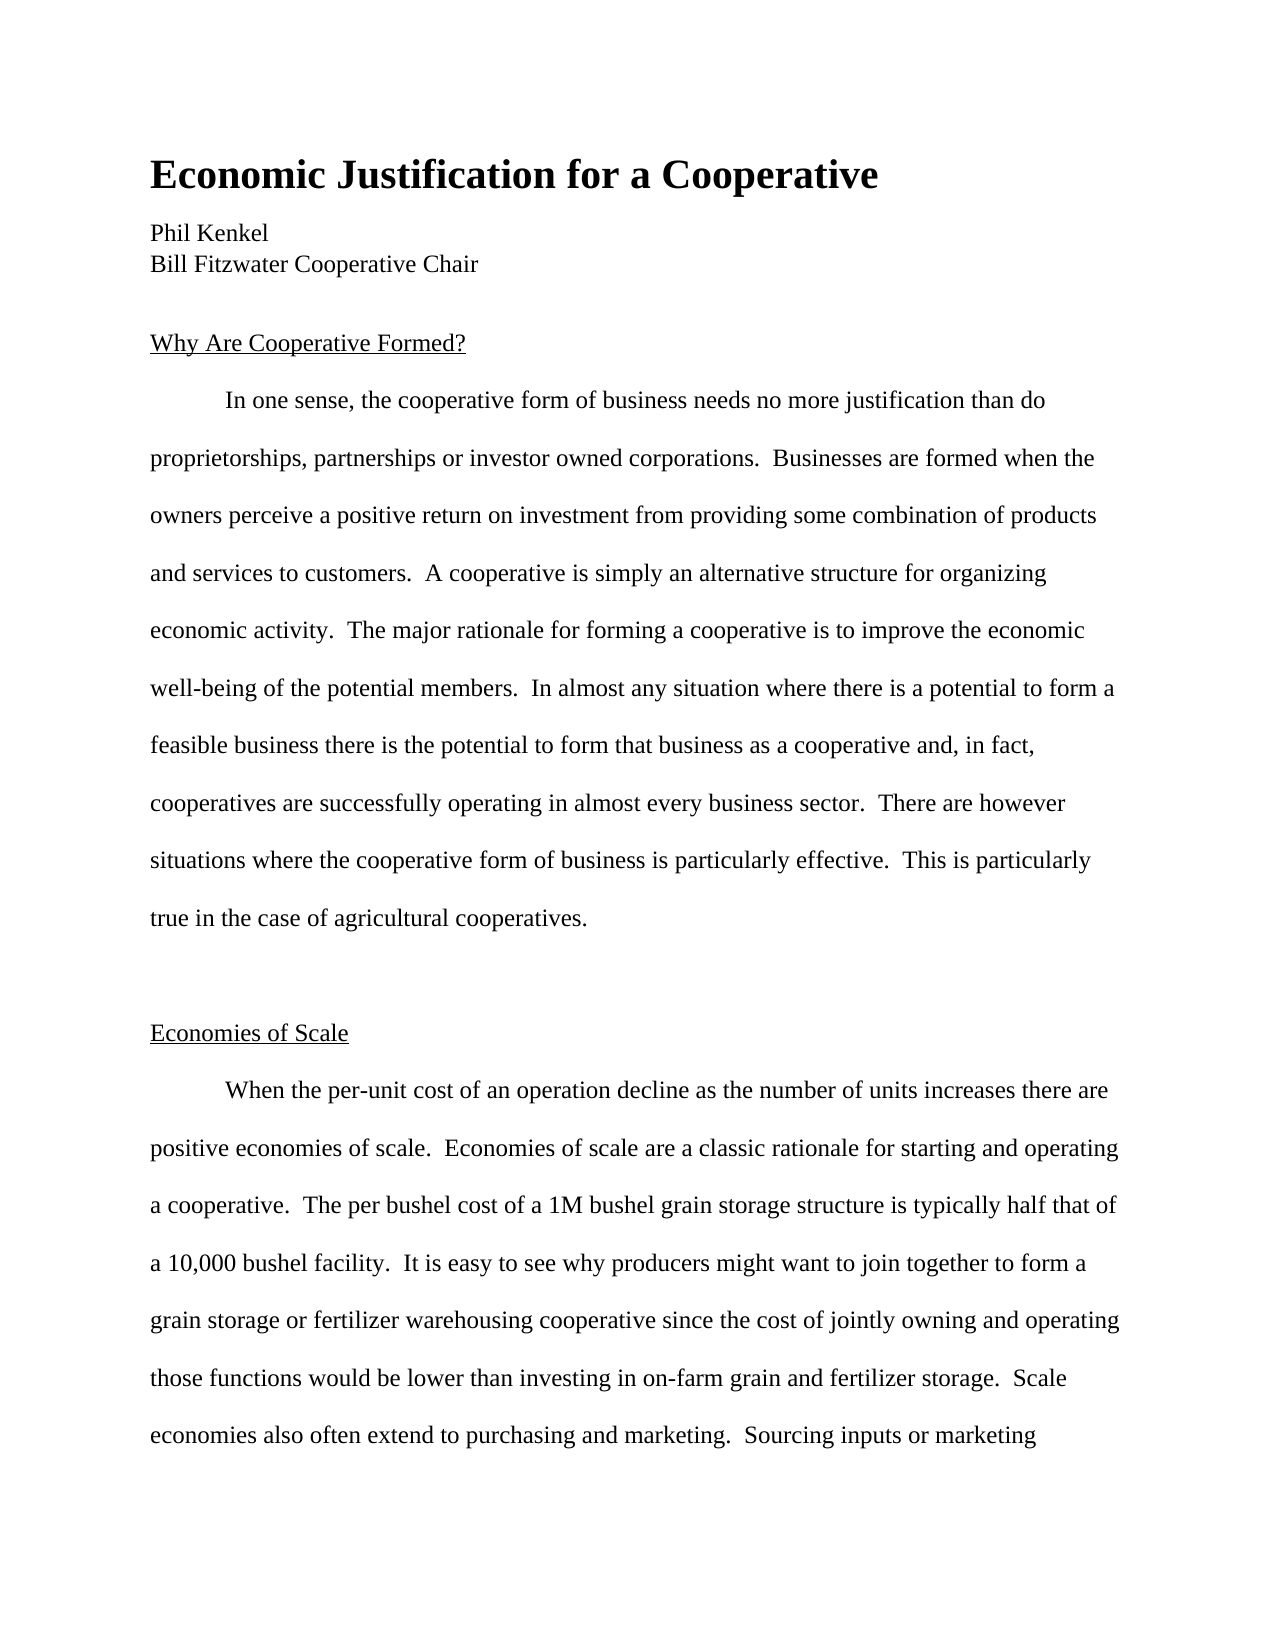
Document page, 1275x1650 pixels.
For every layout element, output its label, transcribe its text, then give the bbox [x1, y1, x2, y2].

text Bill Fitzwater Cooperative Chair [150, 249, 1125, 278]
text Why Are Cooperative Formed? [150, 328, 1125, 357]
text Economic Justification for a Cooperative [150, 150, 1125, 198]
text In one sense, the cooperative form of business needs no more justification than do proprietorships, partnerships or investor owned corporations. Businesses are formed when the owners perceive a positive return on investment from providing some combination of products and services to customers. A cooperative is simply an alternative structure for organizing economic activity. The major rationale for forming a cooperative is to improve the economic well-being of the potential members. In almost any situation where there is a potential to form a feasible business there is the potential to form that business as a cooperative and, in fact, cooperatives are successfully operating in almost every business sector. There are however situations where the cooperative form of business is particularly effective. This is particularly true in the case of agricultural cooperatives. [150, 386, 1125, 932]
text Phil Kenkel [150, 218, 1125, 247]
text Economies of Scale [150, 1018, 1125, 1047]
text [150, 1076, 1125, 1449]
